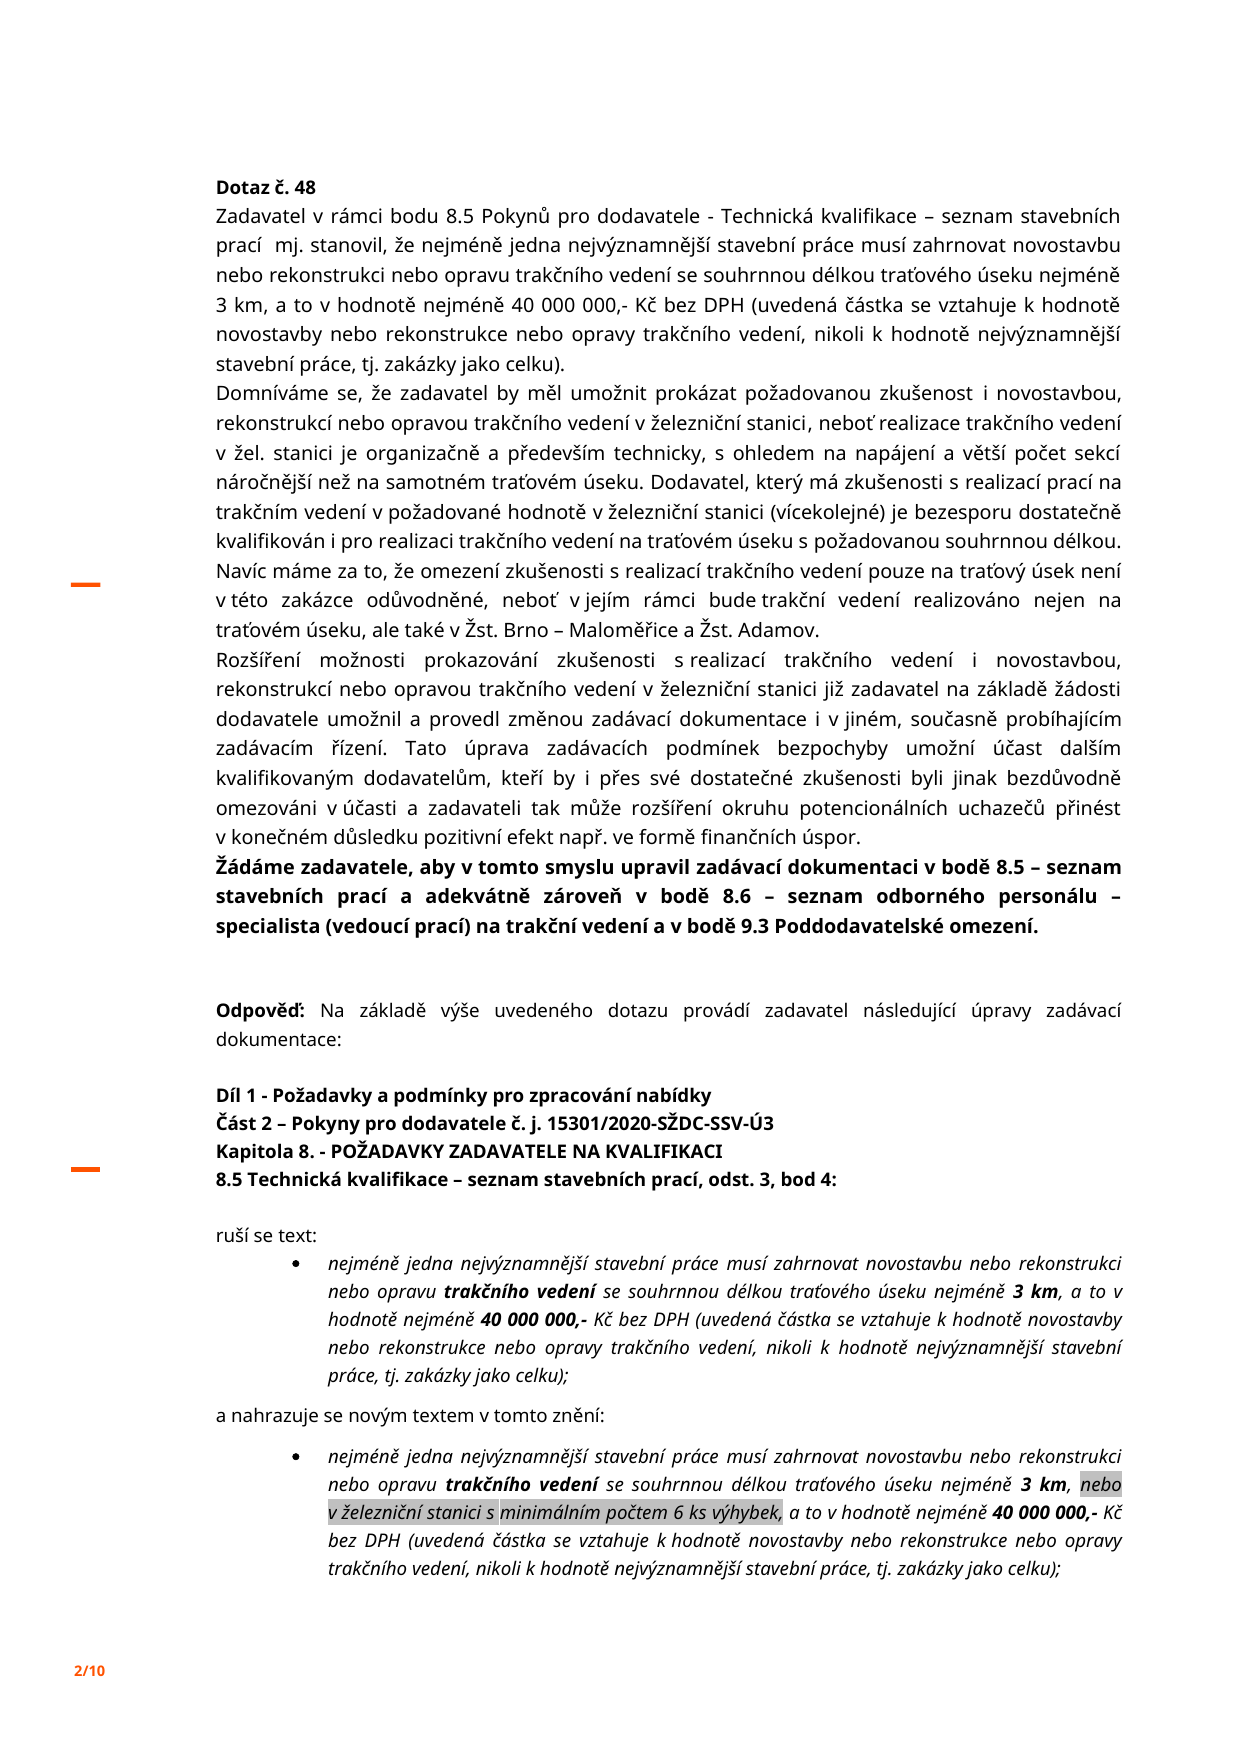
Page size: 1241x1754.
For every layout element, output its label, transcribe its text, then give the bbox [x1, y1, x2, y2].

text Odpověď: Na základě výše uvedeného dotazu provádí zadavatel následující úpravy zadávací dokumentace: [216, 998, 1122, 1051]
text Část 2 – Pokyny pro dodavatele č. j. 15301/2020-SŽDC-SSV-Ú3 [216, 1110, 1122, 1135]
text Kapitola 8. - POŽADAVKY ZADAVATELE NA KVALIFIKACI [216, 1138, 1122, 1163]
text Žádáme zadavatele, aby v tomto smyslu upravil zadávací dokumentaci v bodě 8.5 – seznam stavebních prací a adekvátně zároveň v bodě 8.6 – seznam odborného personálu – specialista (vedoucí prací) na trakční vedení a v bodě 9.3 Poddodavatelské omezení. [216, 853, 1122, 939]
text Domníváme se, že zadavatel by měl umožnit prokázat požadovanou zkušenost i novostavbou, rekonstrukcí nebo opravou trakčního vedení v železniční stanici, neboť realizace trakčního vedení v žel. stanici je organizačně a především technicky, s ohledem na napájení a větší počet sekcí náročnější než na samotném traťovém úseku. Dodavatel, který má zkušenosti s realizací prací na trakčním vedení v požadované hodnotě v železniční stanici (vícekolejné) je bezesporu dostatečně kvalifikován i pro realizaci trakčního vedení na traťovém úseku s požadovanou souhrnnou délkou. [216, 380, 1122, 554]
text nejméně jedna nejvýznamnější stavební práce musí zahrnovat novostavbu nebo rekonstrukci nebo opravu trakčního vedení se souhrnnou délkou traťového úseku nejméně 3 km, nebo v železniční stanici s minimálním počtem 6 ks výhybek, a to v hodnotě nejméně 40 000 000,- Kč bez DPH (uvedená částka se vztahuje k hodnotě novostavby nebo rekonstrukce nebo opravy trakčního vedení, nikoli k hodnotě nejvýznamnější stavební práce, tj. zakázky jako celku); [292, 1443, 1122, 1581]
list a nahrazuje se novým textem v tomto znění: [216, 1403, 1122, 1428]
text 8.5 Technická kvalifikace – seznam stavebních prací, odst. 3, bod 4: [216, 1166, 1122, 1191]
text Zadavatel v rámci bodu 8.5 Pokynů pro dodavatele - Technická kvalifikace – seznam stavebních prací mj. stanovil, že nejméně jedna nejvýznamnější stavební práce musí zahrnovat novostavbu nebo rekonstrukci nebo opravu trakčního vedení se souhrnnou délkou traťového úseku nejméně 3 km, a to v hodnotě nejméně 40 000 000,- Kč bez DPH (uvedená částka se vztahuje k hodnotě novostavby nebo rekonstrukce nebo opravy trakčního vedení, nikoli k hodnotě nejvýznamnější stavební práce, tj. zakázky jako celku). [216, 202, 1122, 377]
text nejméně jedna nejvýznamnější stavební práce musí zahrnovat novostavbu nebo rekonstrukci nebo opravu trakčního vedení se souhrnnou délkou traťového úseku nejméně 3 km, a to v hodnotě nejméně 40 000 000,- Kč bez DPH (uvedená částka se vztahuje k hodnotě novostavby nebo rekonstrukce nebo opravy trakčního vedení, nikoli k hodnotě nejvýznamnější stavební práce, tj. zakázky jako celku); [292, 1250, 1122, 1388]
text Navíc máme za to, že omezení zkušenosti s realizací trakčního vedení pouze na traťový úsek není v této zakázce odůvodněné, neboť v jejím rámci bude trakční vedení realizováno nejen na traťovém úseku, ale také v Žst. Brno – Maloměřice a Žst. Adamov. [216, 557, 1122, 643]
text Díl 1 - Požadavky a podmínky pro zpracování nabídky [216, 1082, 1122, 1107]
text ruší se text: [216, 1222, 1122, 1247]
text Rozšíření možnosti prokazování zkušenosti s realizací trakčního vedení i novostavbou, rekonstrukcí nebo opravou trakčního vedení v železniční stanici již zadavatel na základě žádosti dodavatele umožnil a provedl změnou zadávací dokumentace i v jiném, současně probíhajícím zadávacím řízení. Tato úprava zadávacích podmínek bezpochyby umožní účast dalším kvalifikovaným dodavatelům, kteří by i přes své dostatečné zkušenosti byli jinak bezdůvodně omezováni v účasti a zadavateli tak může rozšíření okruhu potencionálních uchazečů přinést v konečném důsledku pozitivní efekt např. ve formě finančních úspor. [216, 646, 1122, 850]
text Dotaz č. 48 [216, 174, 1122, 200]
